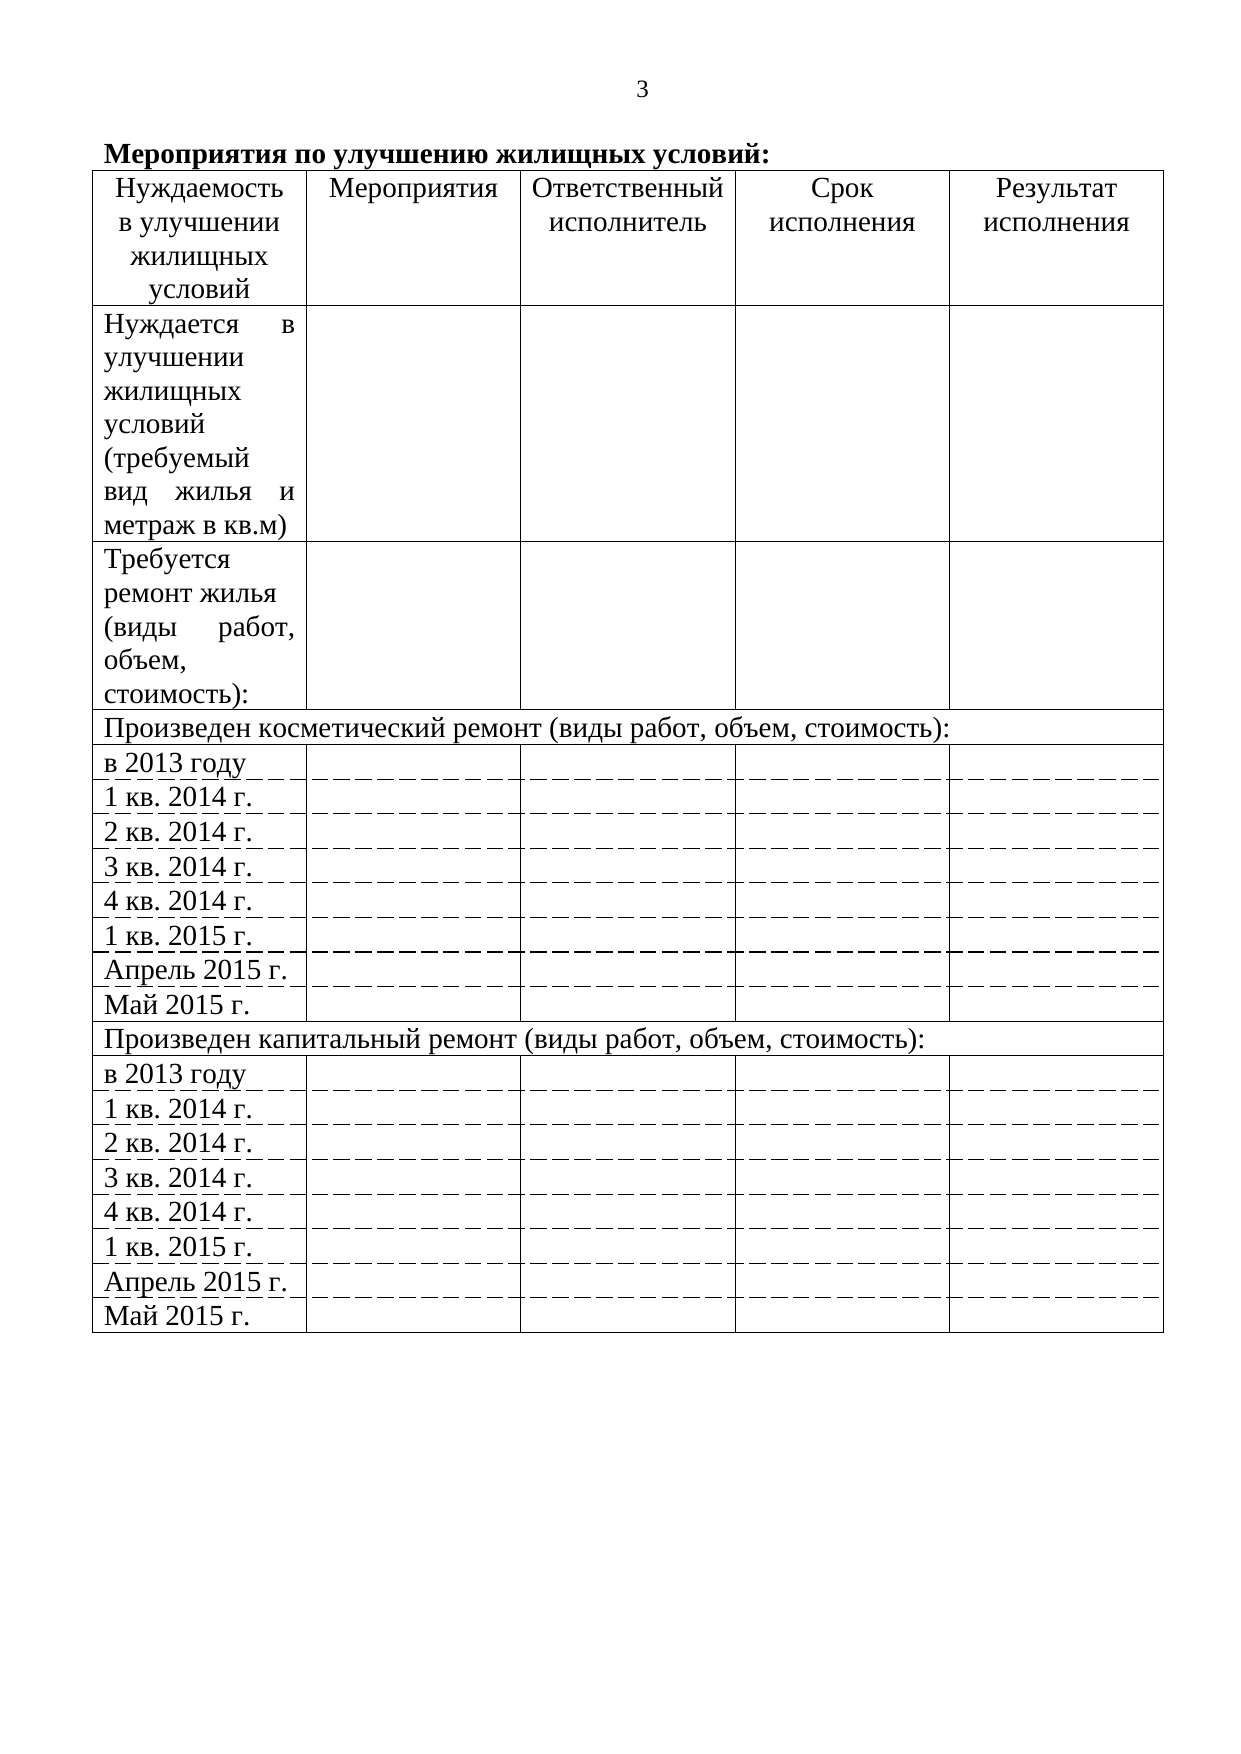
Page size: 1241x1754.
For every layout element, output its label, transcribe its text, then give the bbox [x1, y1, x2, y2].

table_cell [307, 745, 520, 778]
table_cell [307, 1159, 520, 1193]
table_cell [307, 882, 520, 917]
table_cell [521, 1090, 735, 1124]
table_cell [307, 306, 520, 541]
table_cell [736, 1228, 949, 1263]
table_cell [307, 779, 520, 813]
table_cell в 2013 году [93, 1056, 306, 1090]
table_cell [521, 1194, 735, 1228]
table_cell [521, 1124, 735, 1159]
table_cell [307, 813, 520, 848]
table_cell [736, 951, 949, 986]
table_cell [307, 542, 520, 709]
table_cell [950, 779, 1163, 813]
table_cell [736, 1056, 949, 1090]
table_cell 1 кв. 2014 г. [93, 779, 306, 813]
table_cell [307, 951, 520, 986]
table_cell Произведен капитальный ремонт (виды работ, объем, стоимость): [93, 1022, 1163, 1055]
table_cell [521, 745, 735, 778]
table_cell [950, 1297, 1163, 1332]
table_header Ответственный исполнитель [521, 171, 735, 305]
table_cell [736, 1159, 949, 1193]
table_cell [950, 1090, 1163, 1124]
table_cell 3 кв. 2014 г. [93, 848, 306, 882]
table_cell [736, 306, 949, 541]
table_cell [521, 917, 735, 951]
table_cell [307, 986, 520, 1021]
table_cell [950, 848, 1163, 882]
table_cell [307, 1263, 520, 1297]
table_cell [307, 1228, 520, 1263]
table_cell Апрель 2015 г. [93, 951, 306, 986]
table_cell [950, 1056, 1163, 1090]
table_cell 2 кв. 2014 г. [93, 813, 306, 848]
table_cell 1 кв. 2015 г. [93, 1228, 306, 1263]
table_cell [521, 986, 735, 1021]
table_cell [307, 1124, 520, 1159]
table_cell [950, 306, 1163, 541]
table_cell [950, 1263, 1163, 1297]
table_cell [307, 848, 520, 882]
table_cell [521, 1159, 735, 1193]
table_cell [736, 1297, 949, 1332]
table_cell [521, 813, 735, 848]
table_cell [950, 745, 1163, 778]
table_cell 4 кв. 2014 г. [93, 1194, 306, 1228]
table_cell 2 кв. 2014 г. [93, 1124, 306, 1159]
table_cell [950, 882, 1163, 917]
text Мероприятия по улучшению жилищных условий: [103, 136, 1181, 169]
table_cell [736, 813, 949, 848]
table_header Мероприятия [307, 171, 520, 305]
table_cell Май 2015 г. [93, 986, 306, 1021]
table_cell [736, 882, 949, 917]
table_cell [307, 1297, 520, 1332]
table_header Срок исполнения [736, 171, 949, 305]
table_cell [950, 1228, 1163, 1263]
table_cell [307, 1194, 520, 1228]
table_cell [950, 542, 1163, 709]
table_cell 4 кв. 2014 г. [93, 882, 306, 917]
table_cell Требуется ремонт жилья (виды работ, объем, стоимость): [93, 542, 306, 709]
table_cell [307, 1056, 520, 1090]
table_cell [736, 1124, 949, 1159]
table_cell [521, 882, 735, 917]
table_cell [950, 1194, 1163, 1228]
table_cell [521, 779, 735, 813]
table_cell [521, 1056, 735, 1090]
table_cell Нуждается в улучшении жилищных условий (требуемый вид жилья и метраж в кв.м) [93, 306, 306, 541]
table_cell [950, 917, 1163, 951]
table_cell [736, 779, 949, 813]
table_cell Произведен косметический ремонт (виды работ, объем, стоимость): [93, 710, 1163, 744]
table_cell [736, 1194, 949, 1228]
table_cell [950, 1124, 1163, 1159]
table_cell [521, 1228, 735, 1263]
table_cell [736, 848, 949, 882]
table_cell [950, 813, 1163, 848]
table_cell [736, 1090, 949, 1124]
table_cell [736, 542, 949, 709]
table_cell [950, 986, 1163, 1021]
table_cell [521, 951, 735, 986]
table_cell [521, 1297, 735, 1332]
table_cell [736, 917, 949, 951]
table_header Результат исполнения [950, 171, 1163, 305]
table_cell [307, 917, 520, 951]
table_cell 3 кв. 2014 г. [93, 1159, 306, 1193]
table_cell 1 кв. 2015 г. [93, 917, 306, 951]
table_cell [736, 1263, 949, 1297]
table_cell Апрель 2015 г. [93, 1263, 306, 1297]
table_cell в 2013 году [93, 745, 306, 778]
table_cell [521, 848, 735, 882]
table_cell [736, 745, 949, 778]
table_cell 1 кв. 2014 г. [93, 1090, 306, 1124]
table_cell [521, 542, 735, 709]
table_cell [736, 986, 949, 1021]
table_cell [521, 306, 735, 541]
table_cell [950, 951, 1163, 986]
table_cell [307, 1090, 520, 1124]
table_cell [521, 1263, 735, 1297]
table_cell [950, 1159, 1163, 1193]
table_header Нуждаемость в улучшении жилищных условий [93, 171, 306, 305]
table_cell Май 2015 г. [93, 1297, 306, 1332]
